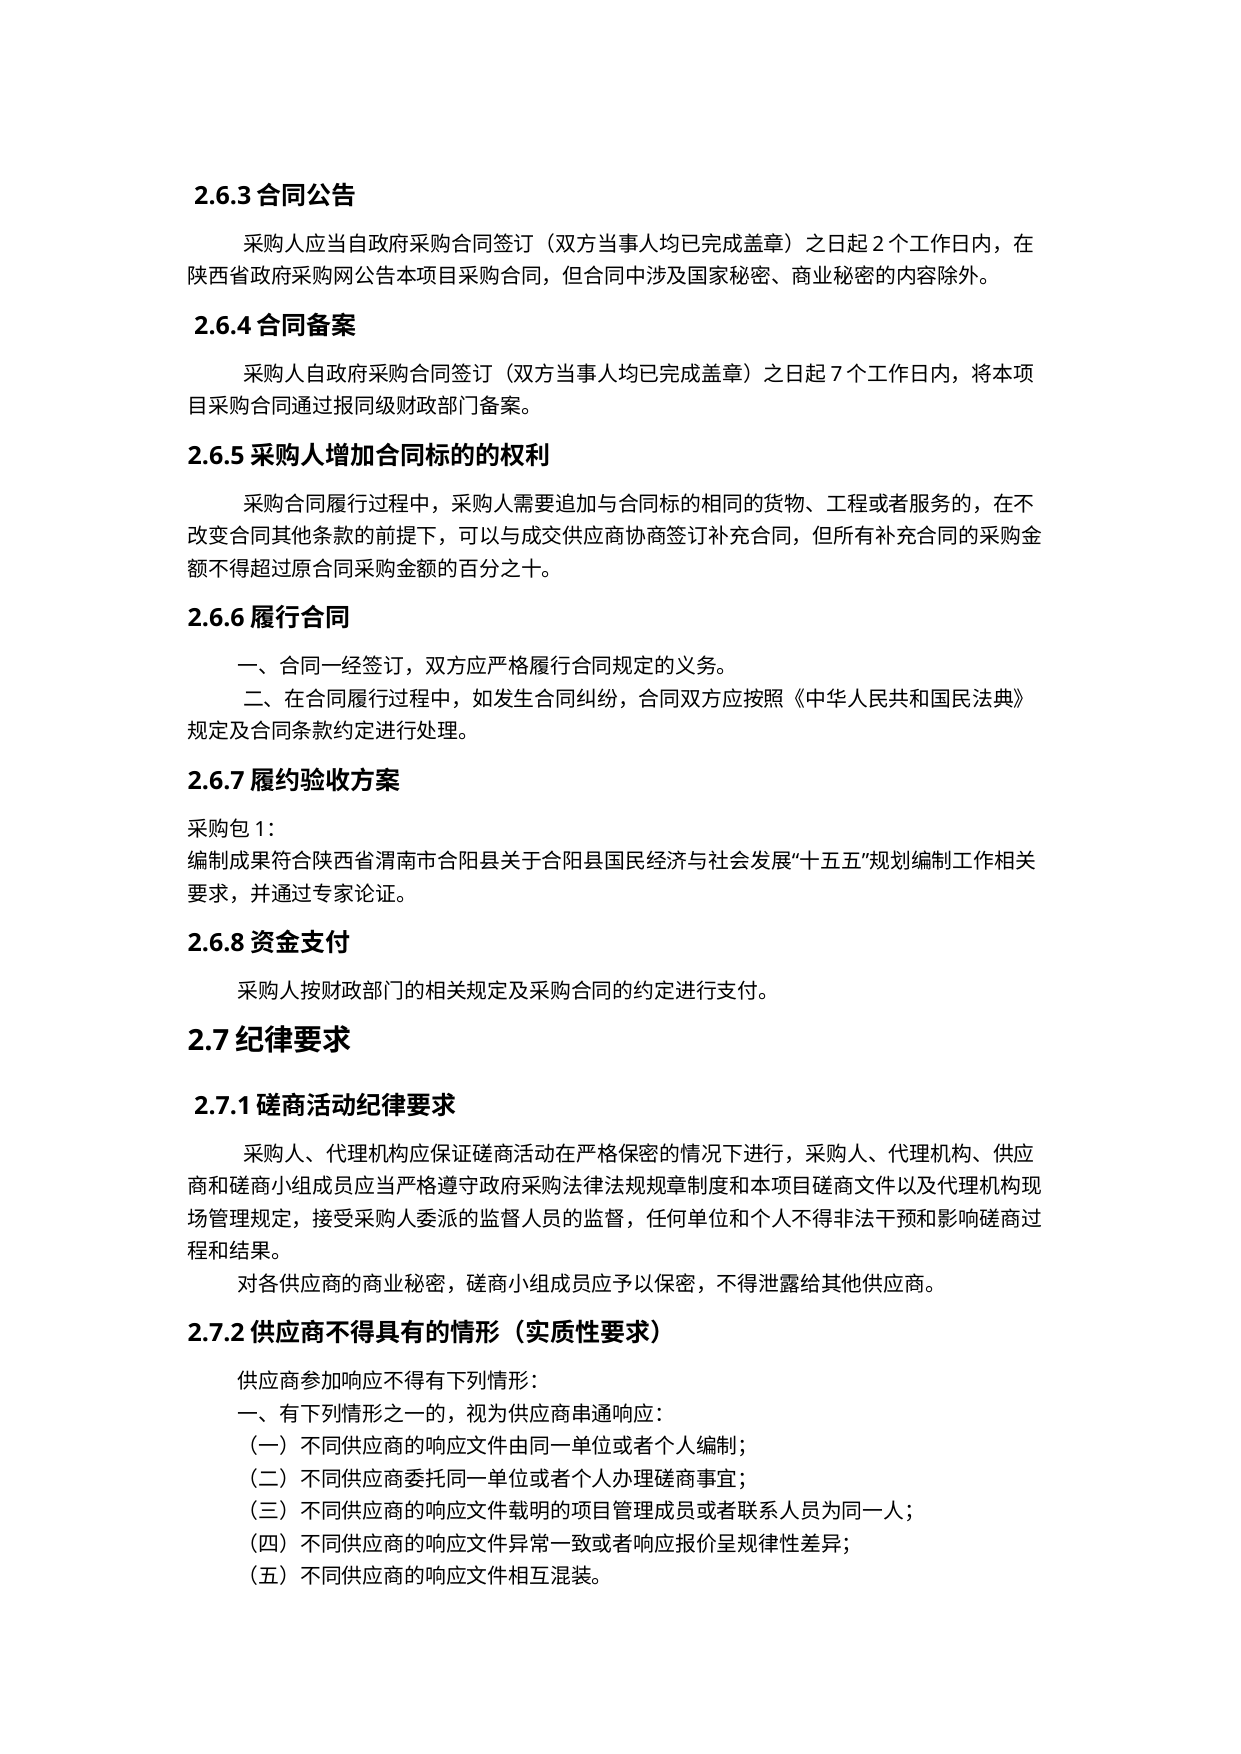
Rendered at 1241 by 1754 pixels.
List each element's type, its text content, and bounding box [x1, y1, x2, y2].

text 供应商参加响应不得有下列情形： [187, 1364, 1053, 1397]
text 2.6.8资金支付 [187, 909, 1053, 974]
text 2.6.6履行合同 [187, 584, 1053, 649]
text 二、在合同履行过程中，如发生合同纠纷，合同双方应按照《中华人民共和国民法典》规定及合同条款约定进行处理。 [187, 682, 1053, 747]
text （三）不同供应商的响应文件载明的项目管理成员或者联系人员为同一人； [187, 1494, 1053, 1527]
text 编制成果符合陕西省渭南市合阳县关于合阳县国民经济与社会发展“十五五”规划编制工作相关要求，并通过专家论证。 [187, 844, 1053, 909]
text （二）不同供应商委托同一单位或者个人办理磋商事宜； [187, 1462, 1053, 1494]
text 一、合同一经签订，双方应严格履行合同规定的义务。 [187, 649, 1053, 682]
text 采购包1： [187, 812, 1053, 844]
text （五）不同供应商的响应文件相互混装。 [187, 1559, 1053, 1592]
text （四）不同供应商的响应文件异常一致或者响应报价呈规律性差异； [187, 1527, 1053, 1559]
text 对各供应商的商业秘密，磋商小组成员应予以保密，不得泄露给其他供应商。 [187, 1267, 1053, 1299]
text 2.6.7履约验收方案 [187, 747, 1053, 812]
text 一、有下列情形之一的，视为供应商串通响应： [187, 1397, 1053, 1429]
text 2.7.1磋商活动纪律要求 [187, 1072, 1053, 1137]
text 2.6.4合同备案 [187, 292, 1053, 357]
text 2.7.2供应商不得具有的情形（实质性要求） [187, 1299, 1053, 1364]
text 采购人按财政部门的相关规定及采购合同的约定进行支付。 [187, 974, 1053, 1007]
text 采购人自政府采购合同签订（双方当事人均已完成盖章）之日起7个工作日内，将本项目采购合同通过报同级财政部门备案。 [187, 357, 1053, 422]
text 2.6.3合同公告 [187, 162, 1053, 227]
text 采购合同履行过程中，采购人需要追加与合同标的相同的货物、工程或者服务的，在不改变合同其他条款的前提下，可以与成交供应商协商签订补充合同，但所有补充合同的采购金额不得超过原合同采购金额的百分之十。 [187, 487, 1053, 584]
text （一）不同供应商的响应文件由同一单位或者个人编制； [187, 1429, 1053, 1462]
text 采购人、代理机构应保证磋商活动在严格保密的情况下进行，采购人、代理机构、供应商和磋商小组成员应当严格遵守政府采购法律法规规章制度和本项目磋商文件以及代理机构现场管理规定，接受采购人委派的监督人员的监督，任何单位和个人不得非法干预和影响磋商过程和结果。 [187, 1137, 1053, 1267]
text 2.7纪律要求 [187, 1007, 1053, 1072]
text 采购人应当自政府采购合同签订（双方当事人均已完成盖章）之日起2个工作日内，在陕西省政府采购网公告本项目采购合同，但合同中涉及国家秘密、商业秘密的内容除外。 [187, 227, 1053, 292]
text 2.6.5采购人增加合同标的的权利 [187, 422, 1053, 487]
